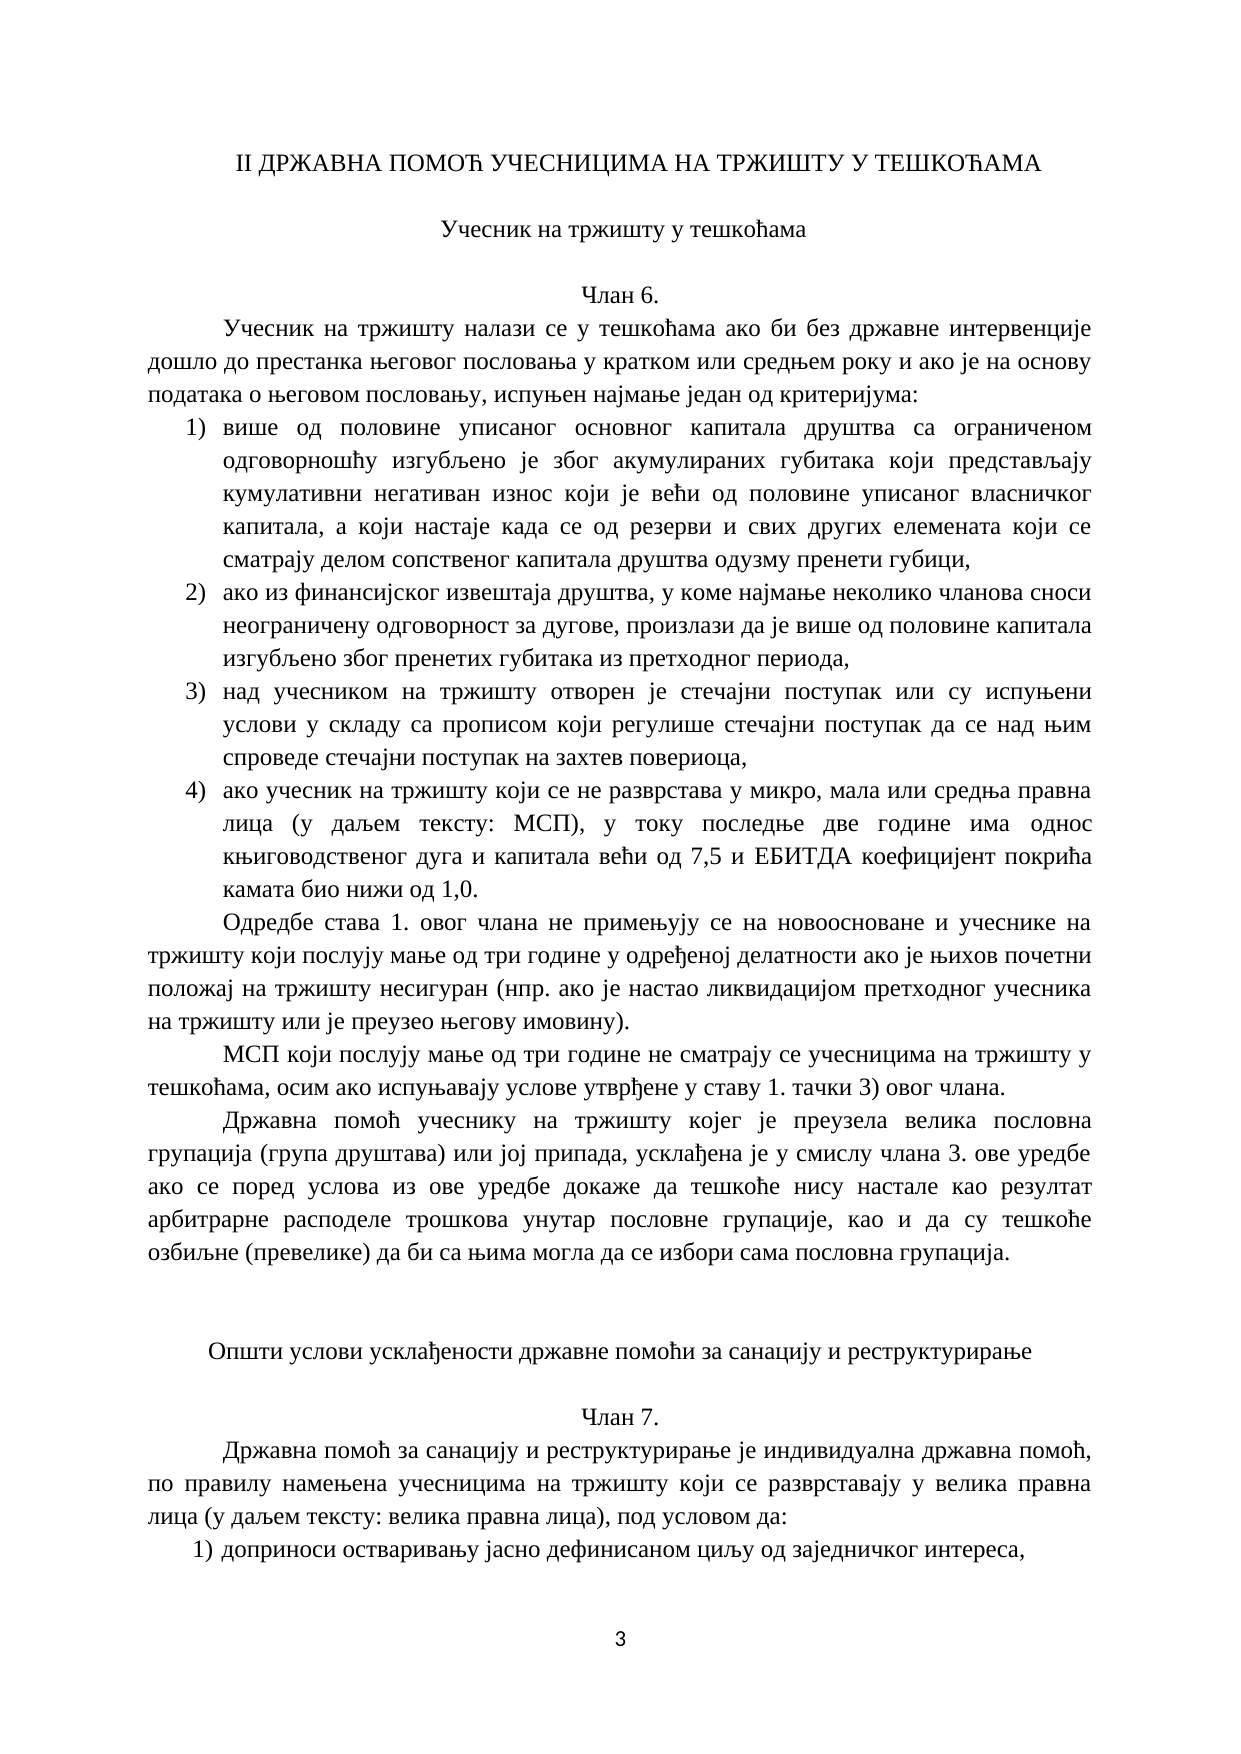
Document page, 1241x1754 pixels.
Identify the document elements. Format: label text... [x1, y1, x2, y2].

text Члан 6. [148, 280, 1093, 308]
list ако из финансијског извештаја друштва, у коме најмање неколико чланова сноси неограничену одговорност за дугове, произлази да је више од половине капитала изгубљено због пренетих губитака из претходног периода, [185, 577, 1093, 672]
list над учесником на тржишту отворен је стечајни поступак или су испуњени услови у складу са прописом који регулише стечајни поступак да се над њим спроведе стечајни поступак на захтев повериоца, [185, 676, 1093, 771]
text Одредбе става 1. овог члана не примењују се на новоосноване и учеснике на тржишту који послују мање од три године у одређеној делатности ако је њихов почетни положај на тржишту несигуран (нпр. ако је настао ликвидацијом претходног учесника на тржишту или је преузео његову имовину). [148, 907, 1093, 1035]
text Државна помоћ учеснику на тржишту којег је преузела велика пословна групација (група друштава) или јој припада, усклађена је у смислу члана 3. ове уредбе ако се поред услова из ове уредбе докаже да тешкоће нису настале као резултат арбитрарне расподеле трошкова унутар пословне групације, као и да су тешкоће озбиљне (превелике) да би са њима могла да се избори сама пословна групација. [148, 1105, 1093, 1266]
text Државна помоћ за санацију и реструктурирање је индивидуална државна помоћ, по правилу намењена учесницима на тржишту који се разврставају у велика правна лица (у даљем тексту: велика правна лица), под условом да: [148, 1435, 1093, 1530]
text Члан 7. [148, 1402, 1093, 1431]
text Учесник на тржишту у тешкоћама [148, 214, 1093, 242]
text Учесник на тржишту налази се у тешкоћама ако би без државне интервенције дошло до престанка његовог пословања у кратком или средњем року и ако је на основу података о његовом пословању, испуњен најмање један од критеријума: [148, 313, 1093, 407]
text МСП који послују мање од три године не сматрају се учесницима на тржишту у тешкоћама, осим ако испуњавају услове утврђене у ставу 1. тачки 3) овог члана. [148, 1039, 1093, 1101]
text Општи услови усклађености државне помоћи за санацију и реструктурирање [148, 1336, 1093, 1365]
list ако учесник на тржишту који се не разврстава у микро, мала или средња правна лица (у даљем тексту: МСП), у току последње две године има однос књиговодственог дуга и капитала већи од 7,5 и ЕБИТДА коефицијент покрића камата био нижи од 1,0. [185, 775, 1093, 903]
list више од половине уписаног основног капитала друштва са ограниченом одговорношћу изгубљено је због акумулираних губитака који представљају кумулативни негативан износ који је већи од половине уписаног власничког капитала, а који настаје када се од резерви и свих других елемената који се сматрају делом сопственог капитала друштва одузму пренети губици, [185, 412, 1093, 573]
text II ДРЖАВНА ПОМОЋ УЧЕСНИЦИМА НА ТРЖИШТУ У ТЕШКОЋАМА [185, 148, 1093, 176]
list доприноси остваривању јасно дефинисаном циљу од заједничког интереса, [192, 1534, 1093, 1563]
